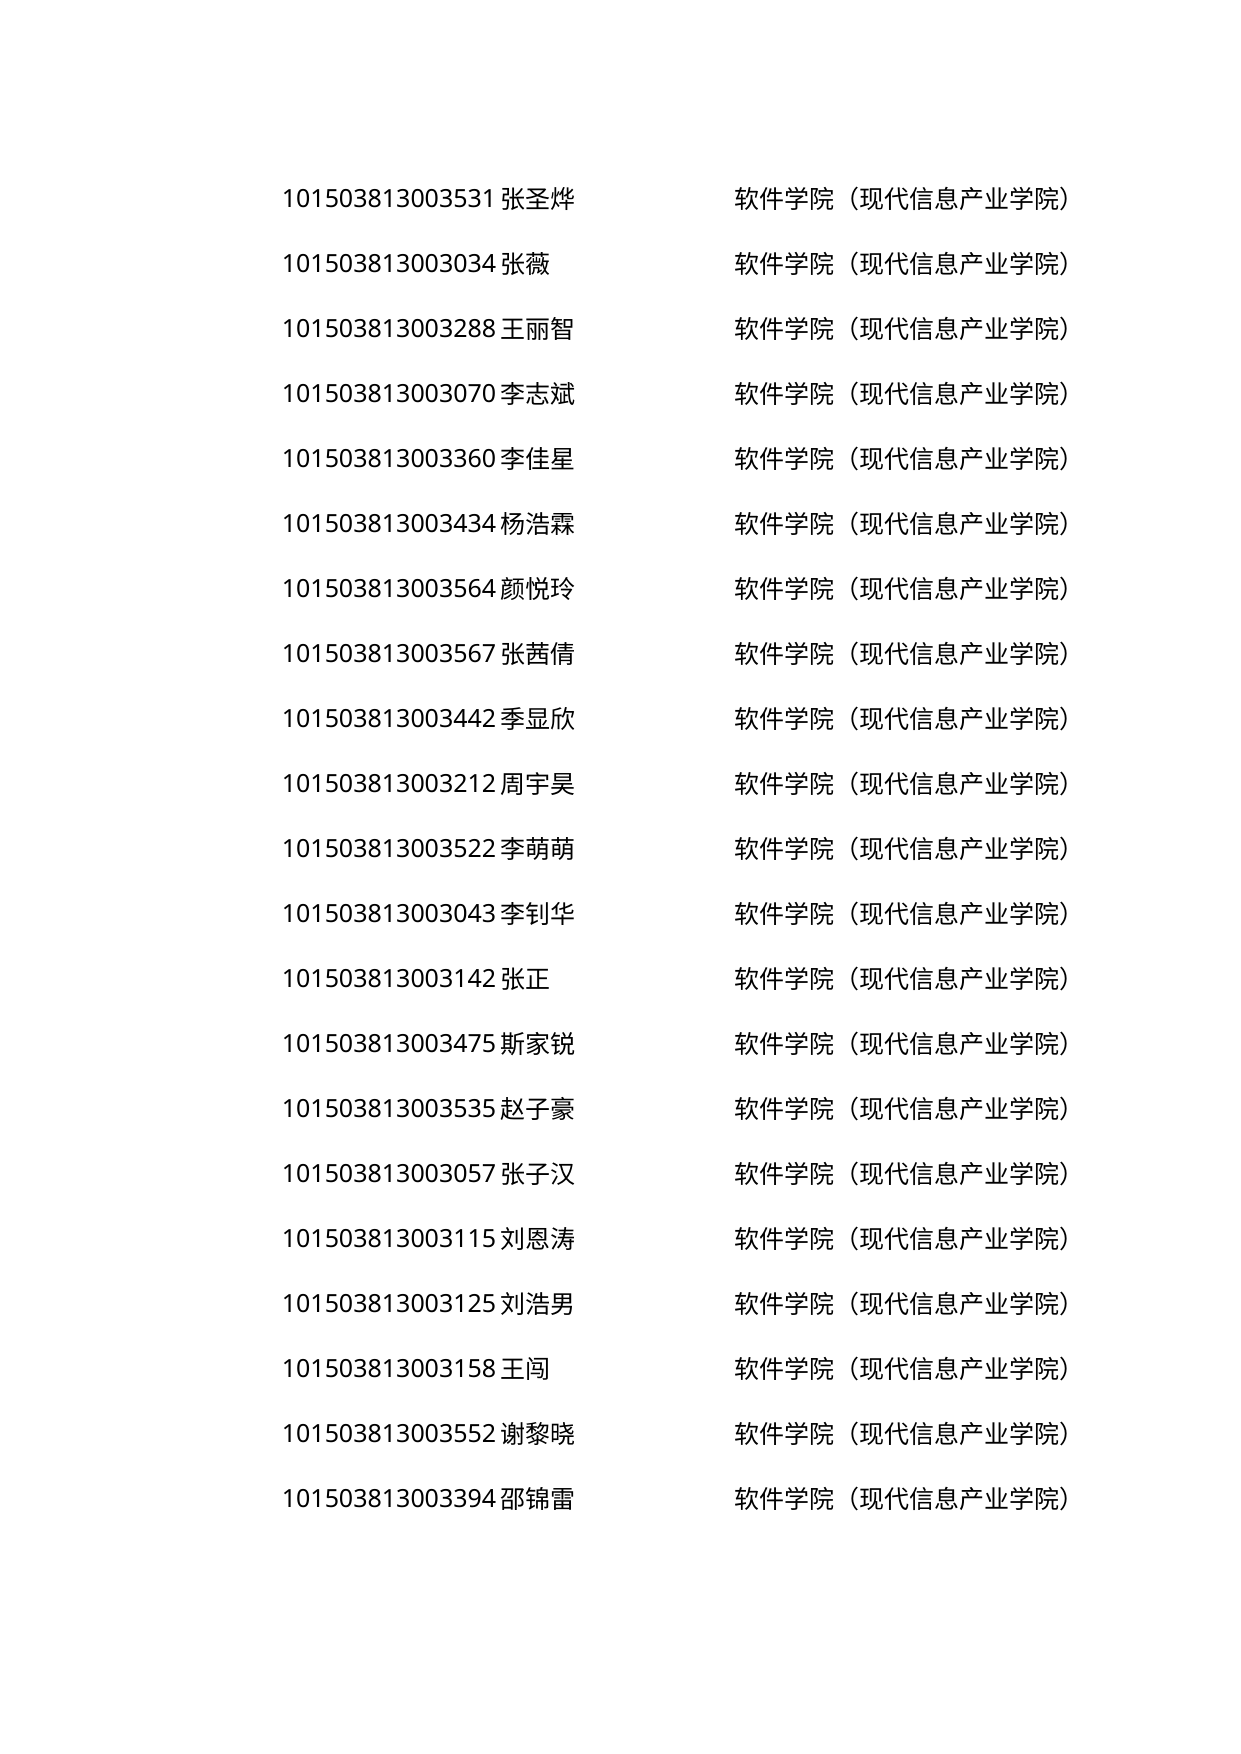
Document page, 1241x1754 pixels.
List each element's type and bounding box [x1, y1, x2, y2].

table_header [224, 162, 1016, 1533]
